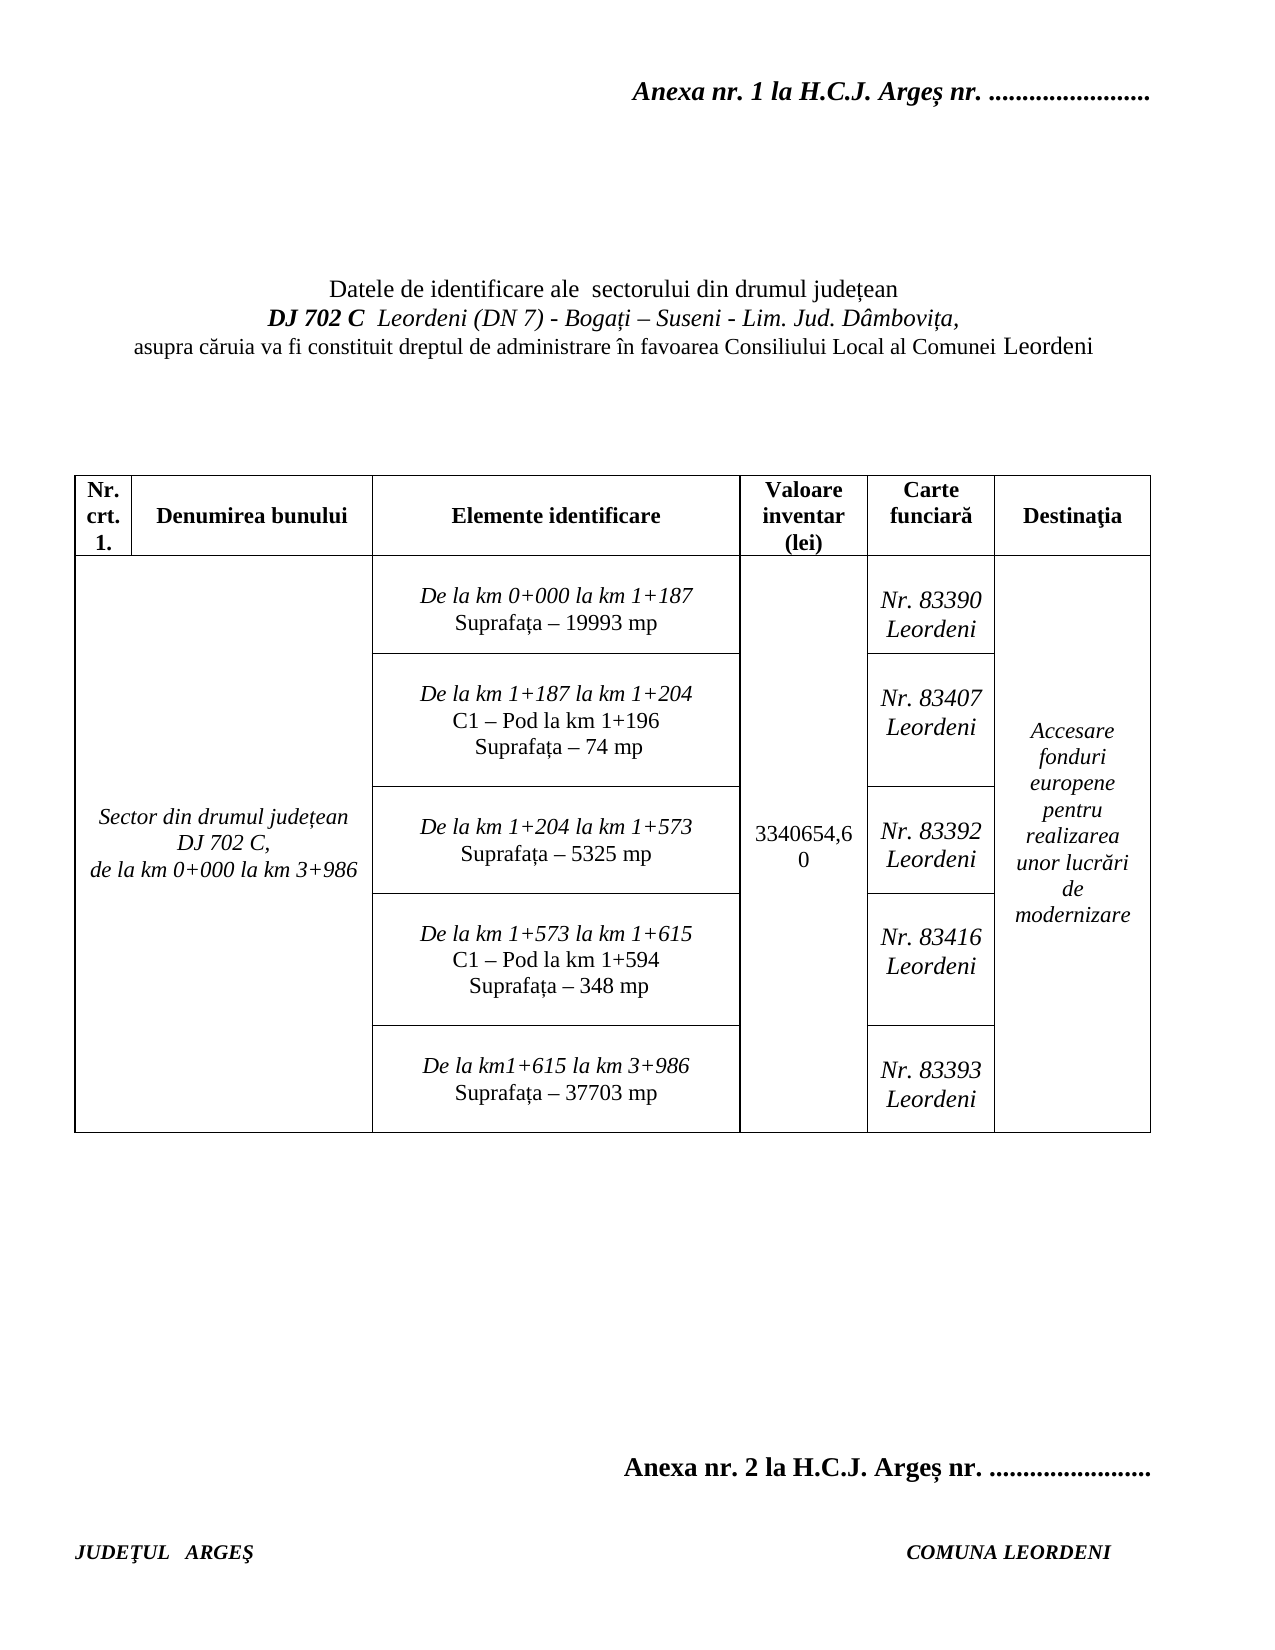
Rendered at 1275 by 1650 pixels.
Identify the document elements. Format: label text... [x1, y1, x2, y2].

table_cell De la km 0+000 la km 1+187 Suprafața – 19993 mp [373, 556, 739, 653]
table_cell Sector din drumul județean DJ 702 C, de la km 0+000 la km 3+986 [76, 556, 372, 1132]
text JUDEŢUL ARGEŞ COMUNA LEORDENI [75, 1540, 1152, 1564]
text DJ 702 C Leordeni (DN 7) - Bogați – Suseni - Lim. Jud. Dâmbovița, [75, 303, 1152, 331]
table_cell De la km 1+204 la km 1+573 Suprafața – 5325 mp [373, 787, 739, 892]
table_cell Nr. 83392 Leordeni [868, 787, 994, 892]
table_cell Nr. 83393 Leordeni [868, 1026, 994, 1132]
table_cell De la km 1+573 la km 1+615 C1 – Pod la km 1+594 Suprafața – 348 mp [373, 894, 739, 1025]
table_cell Nr. 83390 Leordeni [868, 556, 994, 653]
table_cell De la km 1+187 la km 1+204 C1 – Pod la km 1+196 Suprafața – 74 mp [373, 654, 739, 786]
text Datele de identificare ale sectorului din drumul județean [75, 274, 1152, 303]
table_header Carte funciară [868, 476, 994, 555]
table_cell Accesare fonduri europene pentru realizarea unor lucrări de modernizare [995, 556, 1150, 1132]
table_cell 3340654,60 [741, 556, 867, 1132]
table_header Elemente identificare [373, 476, 739, 555]
table_header Nr. crt. 1. [76, 476, 131, 555]
table_cell Nr. 83416 Leordeni [868, 894, 994, 1025]
table_header Valoare inventar (lei) [741, 476, 867, 555]
text Anexa nr. 1 la H.C.J. Argeș nr. ........................ [75, 75, 1152, 106]
table_cell De la km1+615 la km 3+986 Suprafața – 37703 mp [373, 1026, 739, 1132]
table_cell Nr. 83407 Leordeni [868, 654, 994, 786]
text Anexa nr. 2 la H.C.J. Argeș nr. ........................ [75, 1451, 1152, 1482]
table_header Denumirea bunului [132, 476, 372, 555]
table_header Destinaţia [995, 476, 1150, 555]
text asupra căruia va fi constituit dreptul de administrare în favoarea Consiliului Local al Comunei Leordeni [75, 331, 1152, 360]
